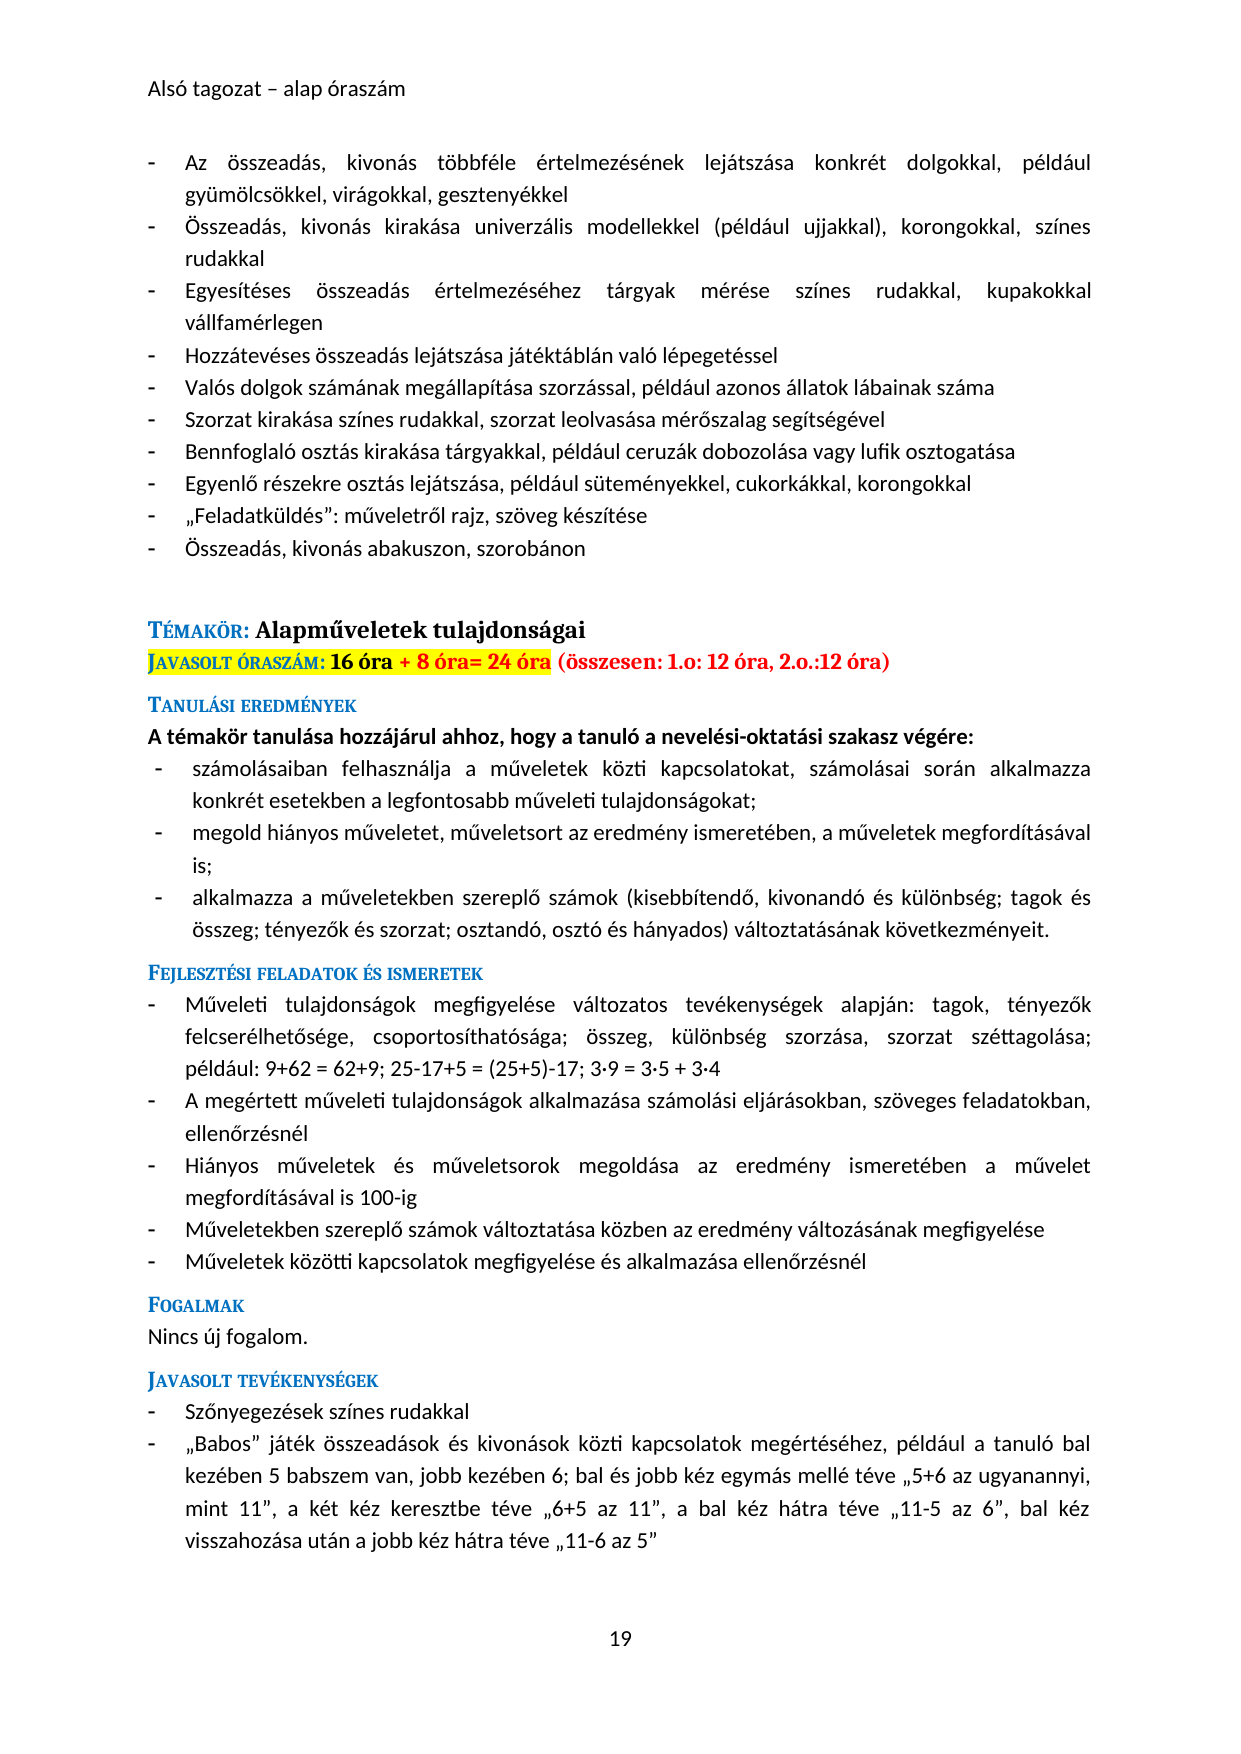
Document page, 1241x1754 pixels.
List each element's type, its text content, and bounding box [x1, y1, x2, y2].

text Javasolt óraszám: 16 óra + 8 óra= 24 óra (összesen: 1.o: 12 óra, 2.o.:12 óra) [551, 649, 1093, 675]
list Szorzat kirakása színes rudakkal, szorzat leolvasása mérőszalag segítségével [148, 405, 1093, 433]
list megold hiányos műveletet, műveletsort az eredmény ismeretében, a műveletek megfordításával is; [154, 818, 1093, 879]
list Egyesítéses összeadás értelmezéséhez tárgyak mérése színes rudakkal, kupakokkal vállfamérlegen [148, 276, 1093, 337]
list Műveleti tulajdonságok megfigyelése változatos tevékenységek alapján: tagok, tényezők felcserélhetősége, csoportosíthatósága; összeg, különbség szorzása, szorzat széttagolása; például: 9+62 = 62+9; 25-17+5 = (25+5)-17; 3·9 = 3·5 + 3·4 [148, 990, 1093, 1082]
list Hozzátevéses összeadás lejátszása játéktáblán való lépegetéssel [148, 341, 1093, 369]
list „Babos” játék összeadások és kivonások közti kapcsolatok megértéséhez, például a tanuló bal kezében 5 babszem van, jobb kezében 6; bal és jobb kéz egymás mellé téve „5+6 az ugyanannyi, mint 11”, a két kéz keresztbe téve „6+5 az 11”, a bal kéz hátra téve „11-5 az 6”, bal kéz visszahozása után a jobb kéz hátra téve „11-6 az 5” [148, 1429, 1093, 1554]
text Nincs új fogalom. [148, 1322, 1093, 1350]
list számolásaiban felhasználja a műveletek közti kapcsolatokat, számolásai során alkalmazza konkrét esetekben a legfontosabb műveleti tulajdonságokat; [154, 754, 1093, 814]
subtitle Fogalmak [148, 1292, 1093, 1318]
subtitle Javasolt tevékenységek [148, 1367, 1093, 1393]
list Egyenlő részekre osztás lejátszása, például süteményekkel, cukorkákkal, korongokkal [148, 469, 1093, 497]
list Az összeadás, kivonás többféle értelmezésének lejátszása konkrét dolgokkal, például gyümölcsökkel, virágokkal, gesztenyékkel [148, 148, 1093, 208]
list Műveletekben szereplő számok változtatása közben az eredmény változásának megfigyelése [148, 1215, 1093, 1243]
text Témakör: Alapműveletek tulajdonságai [148, 616, 1093, 645]
list Hiányos műveletek és műveletsorok megoldása az eredmény ismeretében a művelet megfordításával is 100-ig [148, 1151, 1093, 1211]
list Szőnyegezések színes rudakkal [148, 1397, 1093, 1425]
list Összeadás, kivonás abakuszon, szorobánon [148, 534, 1093, 562]
list Bennfoglaló osztás kirakása tárgyakkal, például ceruzák dobozolása vagy lufik osztogatása [148, 437, 1093, 465]
text A témakör tanulása hozzájárul ahhoz, hogy a tanuló a nevelési-oktatási szakasz végére: [148, 722, 1093, 750]
subtitle Tanulási eredmények [148, 692, 1093, 718]
list alkalmazza a műveletekben szereplő számok (kisebbítendő, kivonandó és különbség; tagok és összeg; tényezők és szorzat; osztandó, osztó és hányados) változtatásának következményeit. [154, 883, 1093, 943]
list Valós dolgok számának megállapítása szorzással, például azonos állatok lábainak száma [148, 373, 1093, 401]
list „Feladatküldés”: műveletről rajz, szöveg készítése [148, 502, 1093, 530]
list Műveletek közötti kapcsolatok megfigyelése és alkalmazása ellenőrzésnél [148, 1247, 1093, 1276]
subtitle Fejlesztési feladatok és ismeretek [148, 960, 1093, 986]
list Összeadás, kivonás kirakása univerzális modellekkel (például ujjakkal), korongokkal, színes rudakkal [148, 212, 1093, 272]
list A megértett műveleti tulajdonságok alkalmazása számolási eljárásokban, szöveges feladatokban, ellenőrzésnél [148, 1087, 1093, 1147]
